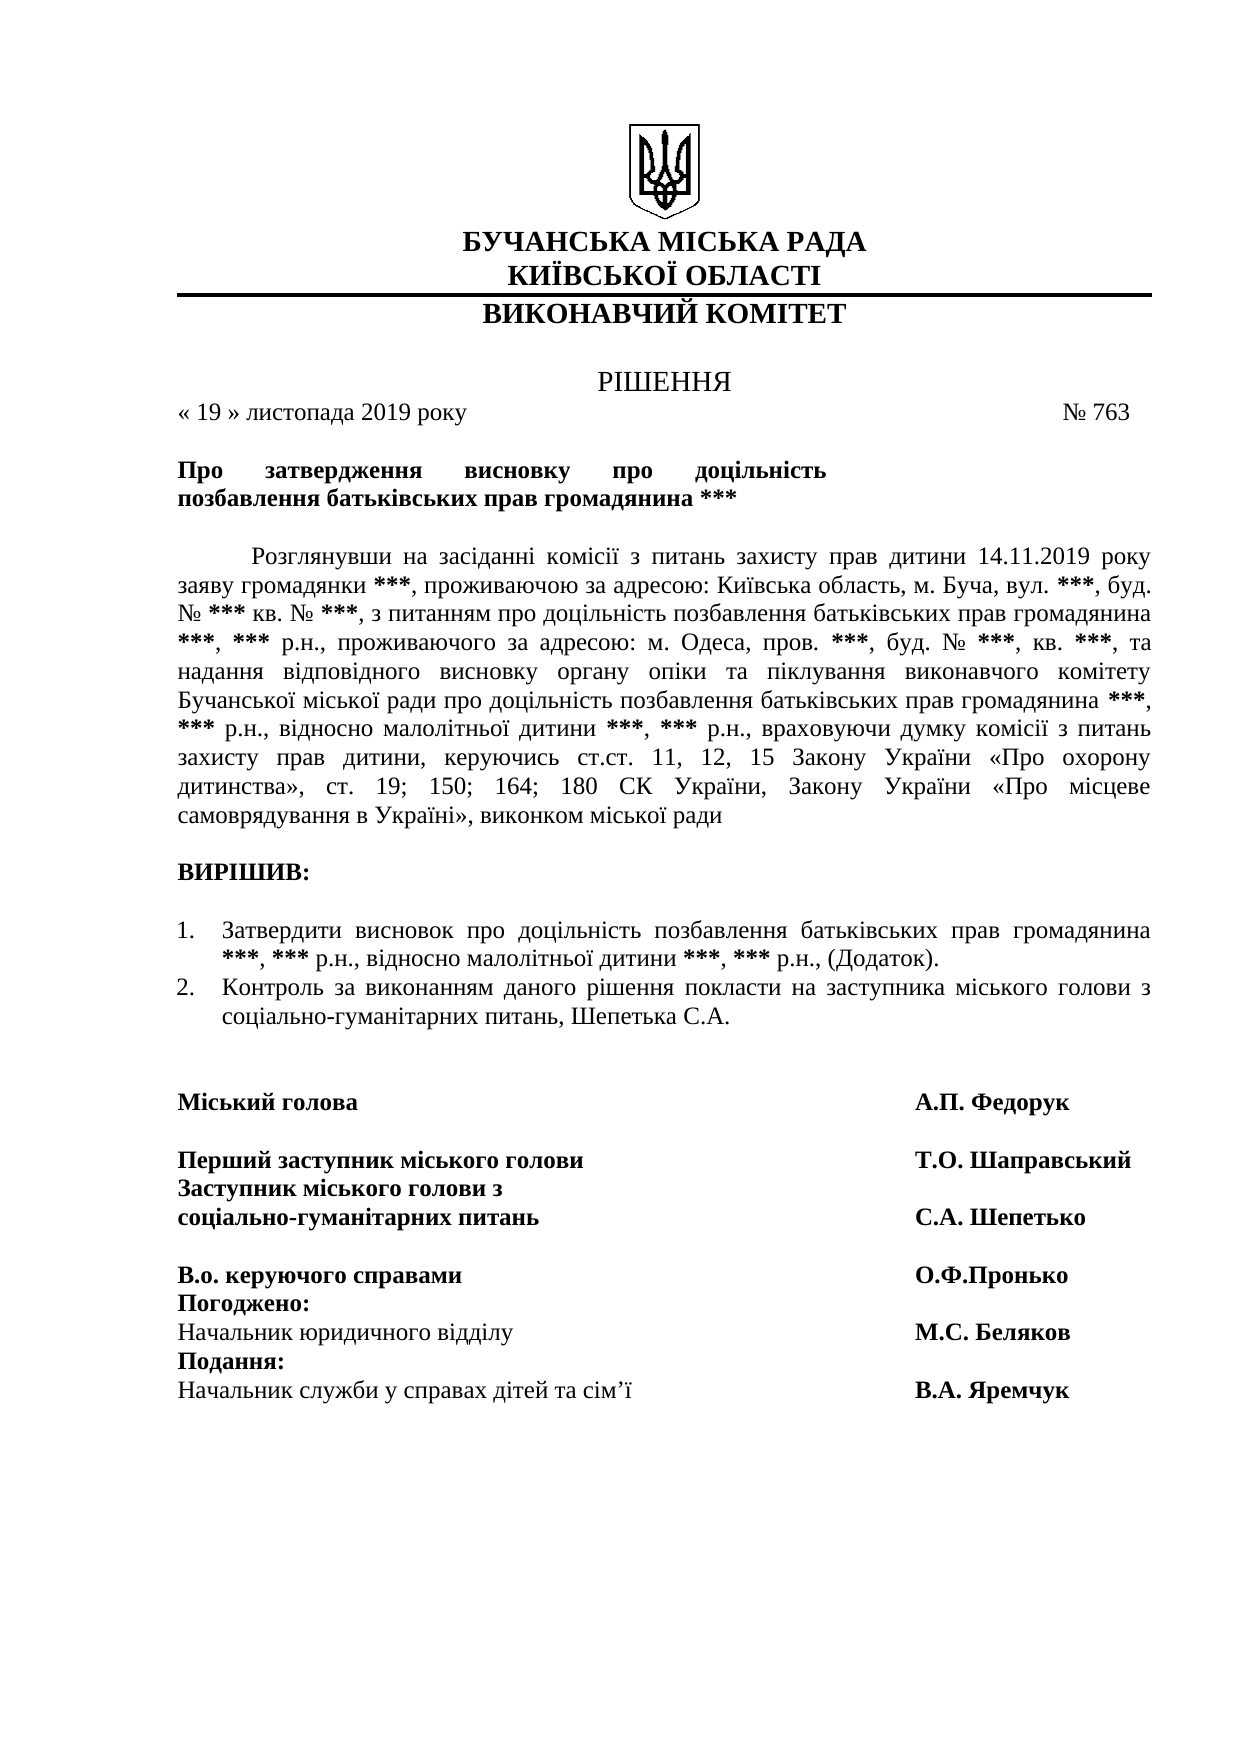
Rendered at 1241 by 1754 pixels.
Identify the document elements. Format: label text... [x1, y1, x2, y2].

text Розглянувши на засіданні комісії з питань захисту прав дитини 14.11.2019 року заяву громадянки ***, проживаючою за адресою: Київська область, м. Буча, вул. ***, буд. № *** кв. № ***, з питанням про доцільність позбавлення батьківських прав громадянина ***, *** р.н., проживаючого за адресою: м. Одеса, пров. ***, буд. № ***, кв. ***, та надання відповідного висновку органу опіки та піклування виконавчого комітету Бучанської міської ради про доцільність позбавлення батьківських прав громадянина ***, *** р.н., відносно малолітньої дитини ***, *** р.н., враховуючи думку комісії з питань захисту прав дитини, керуючись ст.ст. 11, 12, 15 Закону України «Про охорону дитинства», ст. 19; 150; 164; 180 СК України, Закону України «Про місцеве самоврядування в Україні», виконком міської ради [177, 541, 1152, 828]
text БУЧАНСЬКА МІСЬКА РАДА [177, 224, 1152, 258]
text КИЇВСЬКОЇ ОБЛАСТІ [177, 258, 1152, 293]
list Затвердити висновок про доцільність позбавлення батьківських прав громадянина ***, *** р.н., відносно малолітньої дитини ***, *** р.н., (Додаток). [176, 915, 1152, 972]
list Контроль за виконанням даного рішення покласти на заступника міського голови з соціально-гуманітарних питань, Шепетька С.А. [176, 972, 1152, 1030]
text « 19 » листопада 2019 року № 763 [177, 397, 1152, 426]
text соціально-гуманітарних питань С.А. Шепетько [177, 1202, 1152, 1231]
text Начальник юридичного відділу М.С. Беляков [177, 1317, 1152, 1346]
text Міський голова А.П. Федорук [177, 1087, 1152, 1116]
text ВИРІШИВ: [177, 857, 1152, 886]
text Подання: [177, 1346, 1152, 1375]
text ВИКОНАВЧИЙ КОМІТЕТ [177, 297, 1152, 330]
text Погоджено: [177, 1288, 1152, 1317]
text В.о. керуючого справами О.Ф.Пронько [177, 1260, 1152, 1288]
text Заступник міського голови з [177, 1173, 1152, 1202]
text РІШЕННЯ [177, 364, 1152, 397]
text Про затвердження висновку про доцільність позбавлення батьківських прав громадянина *** [177, 455, 827, 512]
text Начальник служби у справах дітей та сім’ї В.А. Яремчук [177, 1375, 1152, 1403]
text Перший заступник міського голови Т.О. Шаправський [177, 1145, 1152, 1173]
